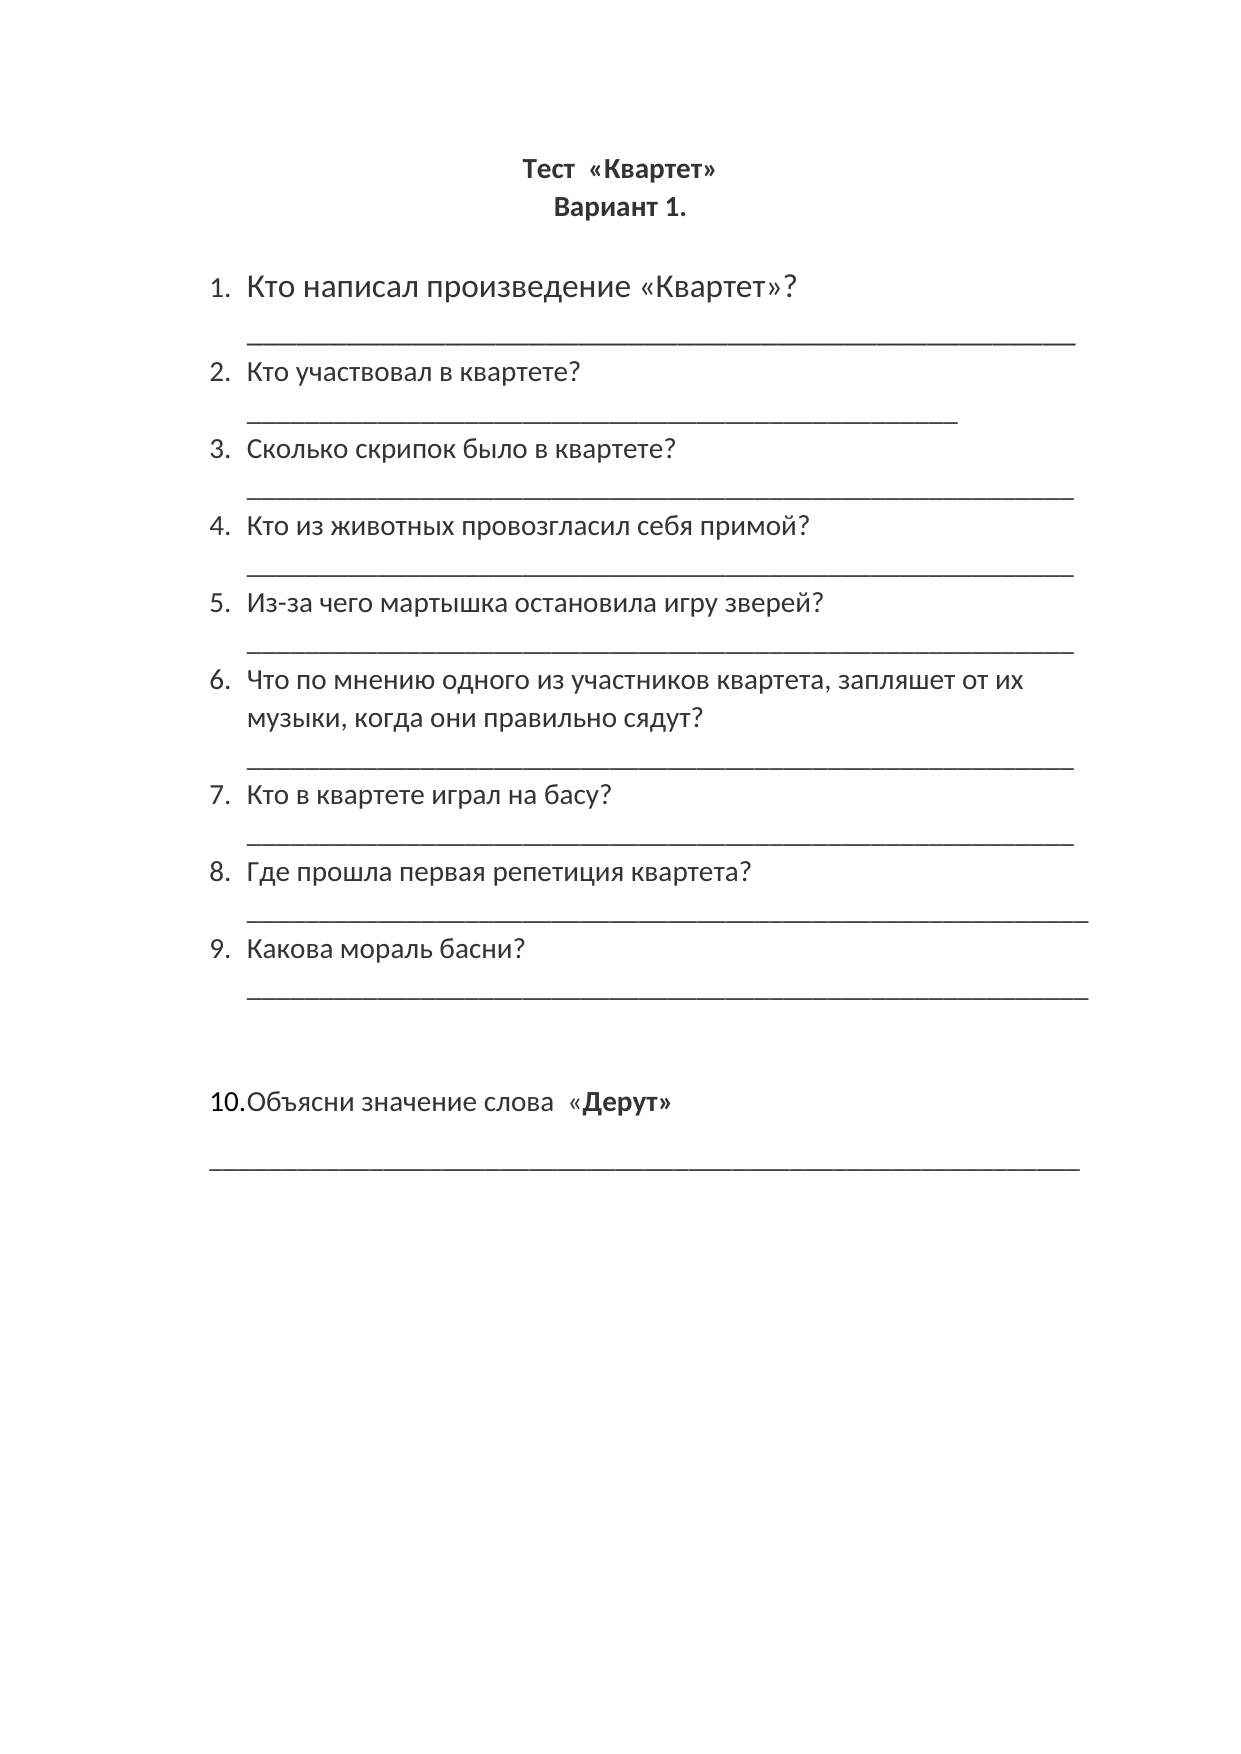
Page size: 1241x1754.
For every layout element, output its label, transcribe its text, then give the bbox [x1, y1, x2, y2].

list Где прошла первая репетиция квартета? __________________________________________________________ [209, 853, 1090, 927]
text Тест «Квартет» [150, 150, 1090, 186]
list Кто написал произведение «Квартет»? __________________________________________________ [209, 265, 1090, 350]
list __________________________________________________________ [247, 968, 1090, 1004]
text Вариант 1. [150, 188, 1090, 224]
list Кто в квартете играл на басу? _________________________________________________________ [209, 776, 1090, 850]
list Какова мораль басни? [209, 930, 1090, 965]
text ____________________________________________________________ [209, 1139, 1090, 1174]
list Кто из животных провозгласил себя примой? _________________________________________________________ [209, 507, 1090, 581]
list Из-за чего мартышка остановила игру зверей? _________________________________________________________ [209, 584, 1090, 658]
list Что по мнению одного из участников квартета, запляшет от их музыки, когда они правильно сядут? _________________________________________________________ [209, 661, 1090, 773]
list Сколько скрипок было в квартете? _________________________________________________________ [209, 430, 1090, 504]
list Объясни значение слова «Дерут» [209, 1083, 1090, 1119]
list Кто участвовал в квартете?_________________________________________________ [209, 353, 1090, 427]
